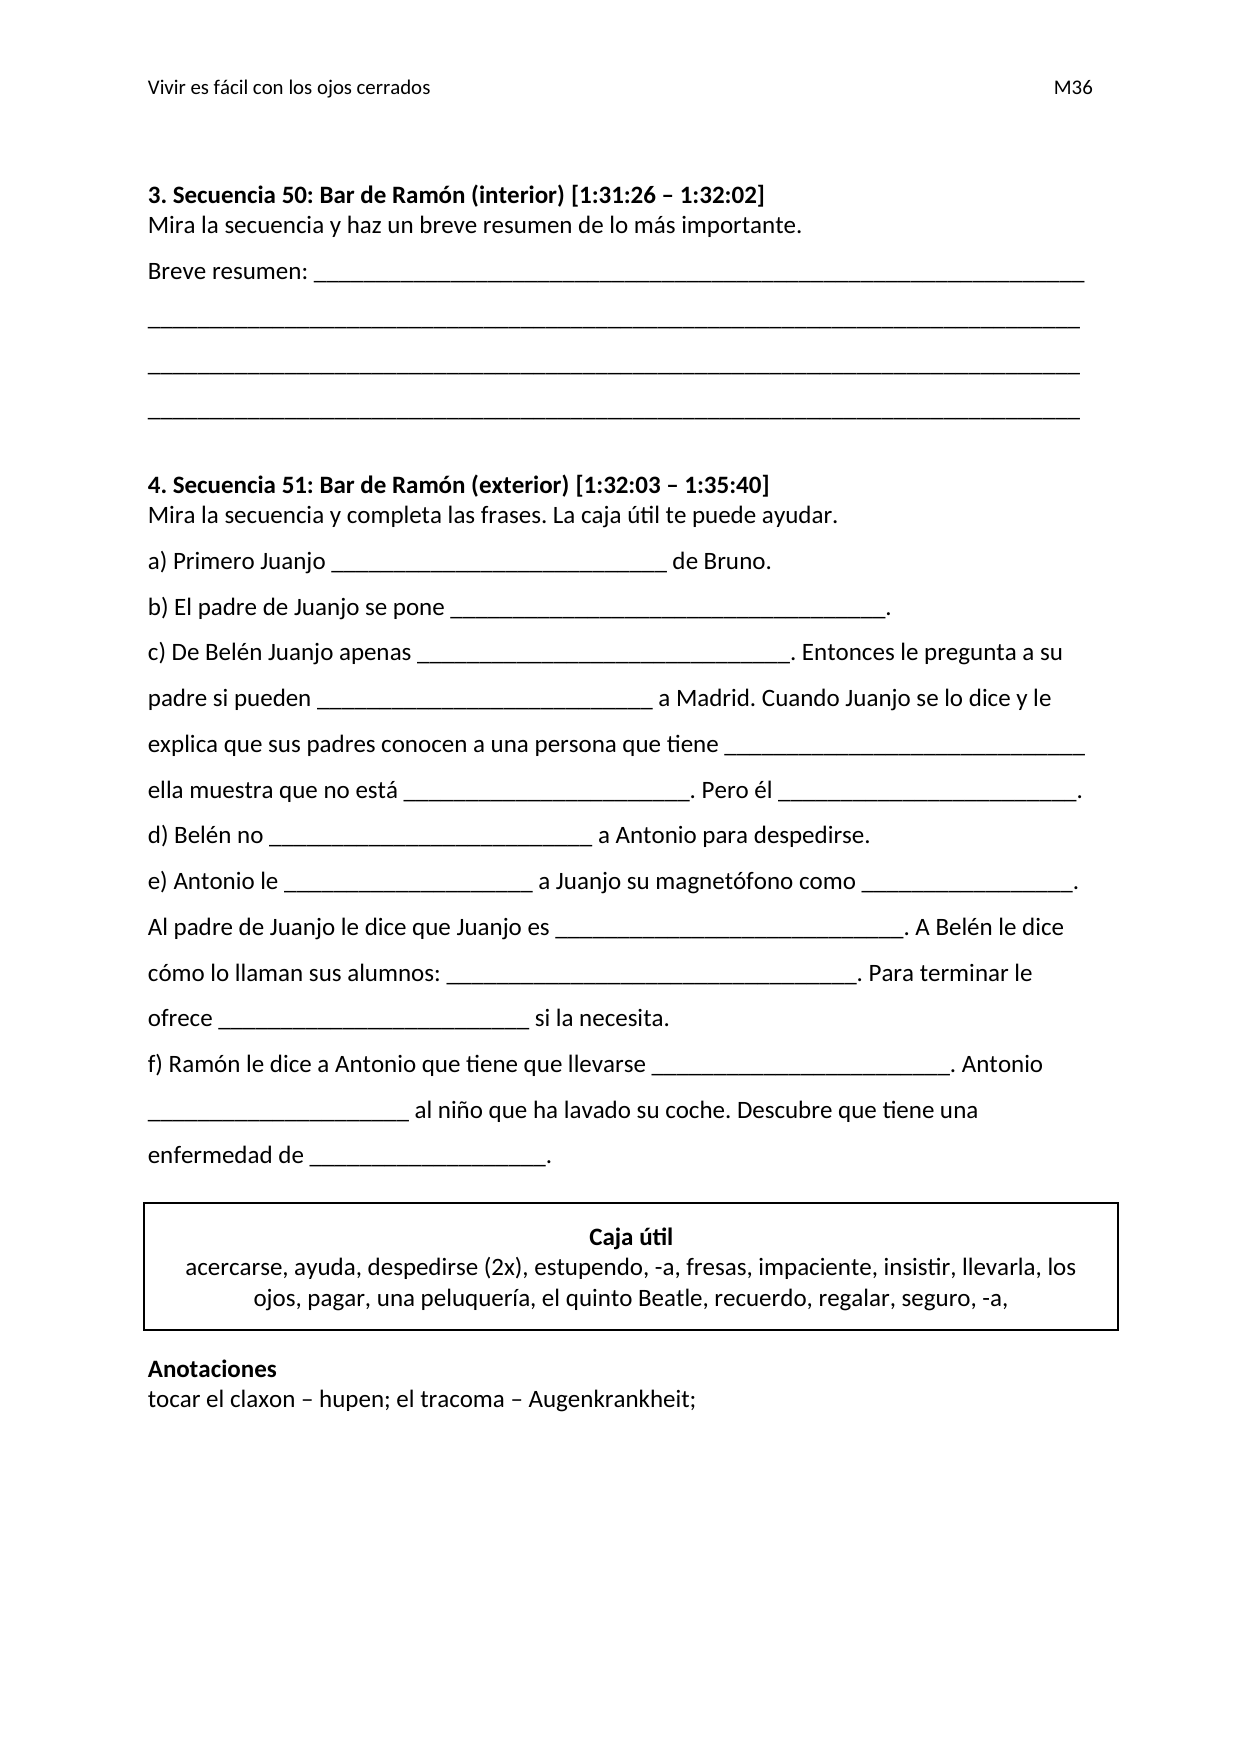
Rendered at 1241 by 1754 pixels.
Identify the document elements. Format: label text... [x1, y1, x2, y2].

text Breve resumen: ______________________________________________________________ [148, 255, 1092, 286]
text ___________________________________________________________________________ [148, 347, 1092, 377]
text a) Primero Juanjo ___________________________ de Bruno. [148, 545, 1092, 576]
text f) Ramón le dice a Antonio que tiene que llevarse ________________________. Antonio _____________________ al niño que ha lavado su coche. Descubre que tiene una enfermedad de ___________________. [148, 1048, 1092, 1170]
text b) El padre de Juanjo se pone ___________________________________. [148, 591, 1092, 621]
text Mira la secuencia y completa las frases. La caja útil te puede ayudar. [148, 499, 1092, 530]
text ___________________________________________________________________________ [148, 393, 1092, 423]
text tocar el claxon – hupen; el tracoma – Augenkrankheit; [148, 1383, 1092, 1414]
text 4. Secuencia 51: Bar de Ramón (exterior) [1:32:03 – 1:35:40] [148, 469, 1092, 499]
text Mira la secuencia y haz un breve resumen de lo más importante. [148, 210, 1092, 240]
text c) De Belén Juanjo apenas ______________________________. Entonces le pregunta a su padre si pueden ___________________________ a Madrid. Cuando Juanjo se lo dice y le explica que sus padres conocen a una persona que tiene _____________________________ ella muestra que no está _______________________. Pero él ________________________. [148, 637, 1092, 804]
text ___________________________________________________________________________ [148, 301, 1092, 332]
text d) Belén no __________________________ a Antonio para despedirse. [148, 819, 1092, 850]
text 3. Secuencia 50: Bar de Ramón (interior) [1:31:26 – 1:32:02] [148, 179, 1092, 210]
text e) Antonio le ____________________ a Juanjo su magnetófono como _________________. Al padre de Juanjo le dice que Juanjo es ____________________________. A Belén le dice cómo lo llaman sus alumnos: _________________________________. Para terminar le ofrece _________________________ si la necesita. [148, 865, 1092, 1033]
text Anotaciones [148, 1353, 1092, 1383]
